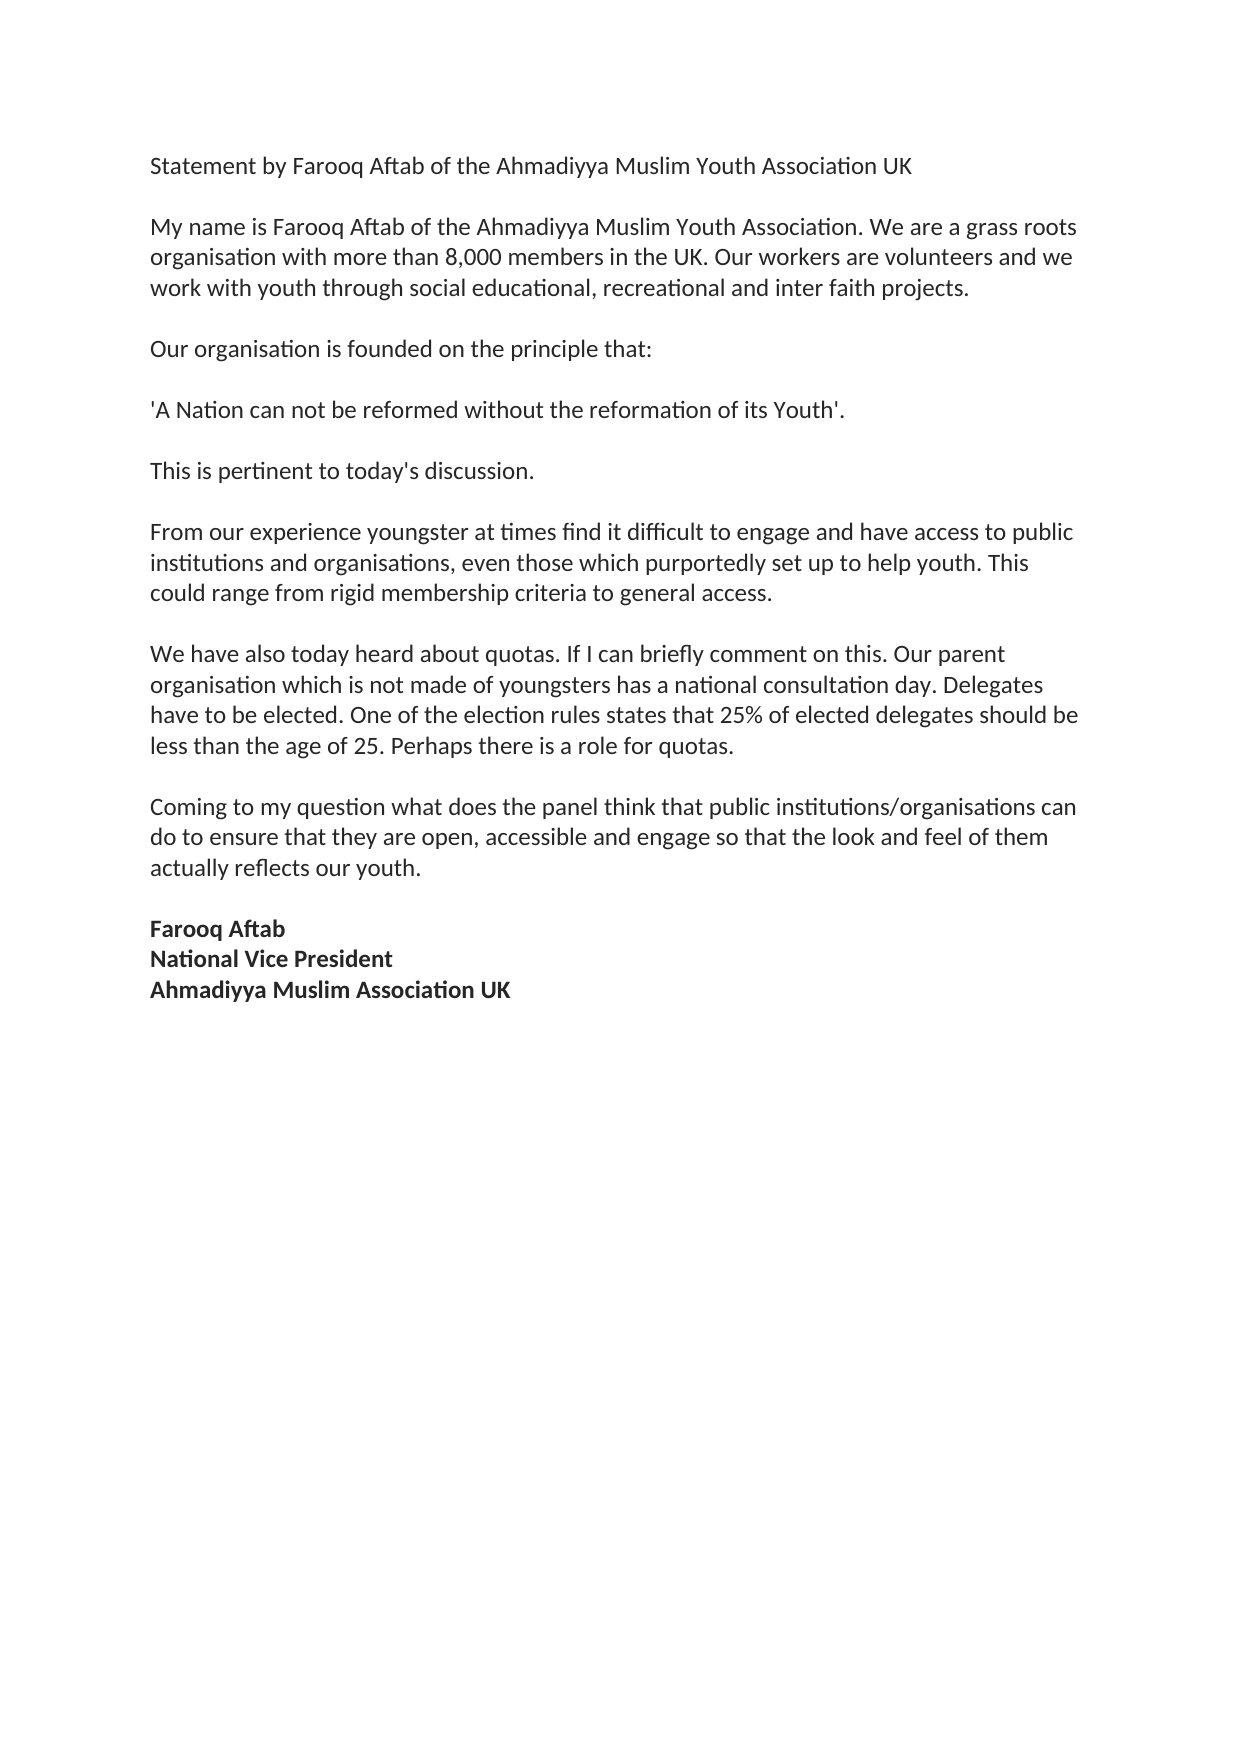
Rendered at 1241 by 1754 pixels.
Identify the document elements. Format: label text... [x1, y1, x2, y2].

text Farooq Aftab [150, 913, 1090, 943]
text From our experience youngster at times find it difficult to engage and have access to public institutions and organisations, even those which purportedly set up to help youth. This could range from rigid membership criteria to general access. [150, 516, 1090, 608]
text My name is Farooq Aftab of the Ahmadiyya Muslim Youth Association. We are a grass roots organisation with more than 8,000 members in the UK. Our workers are volunteers and we work with youth through social educational, recreational and inter faith projects. [150, 211, 1090, 303]
text Statement by Farooq Aftab of the Ahmadiyya Muslim Youth Association UK [150, 150, 1090, 181]
text ‎'A Nation can not be reformed without the reformation of its Youth'. [150, 394, 1090, 425]
text National Vice President [150, 943, 1090, 974]
text Coming to my question what does the panel think that public institutions/organisations can do to ensure that they are open, accessible and engage so that the look and feel of them actually reflects our youth. [150, 791, 1090, 882]
text We have also today heard about quotas. If I can briefly comment on this. Our parent organisation which is not made of youngsters has a national consultation day. Delegates have to be elected. One of the election rules states that 25% of elected delegates should be less than the age of 25. Perhaps there is a role for quotas. [150, 638, 1090, 760]
text This is pertinent to today's discussion. [150, 455, 1090, 486]
text Our organisation is ‎founded on the principle that: [150, 333, 1090, 364]
text Ahmadiyya Muslim Association UK [150, 974, 1090, 1004]
